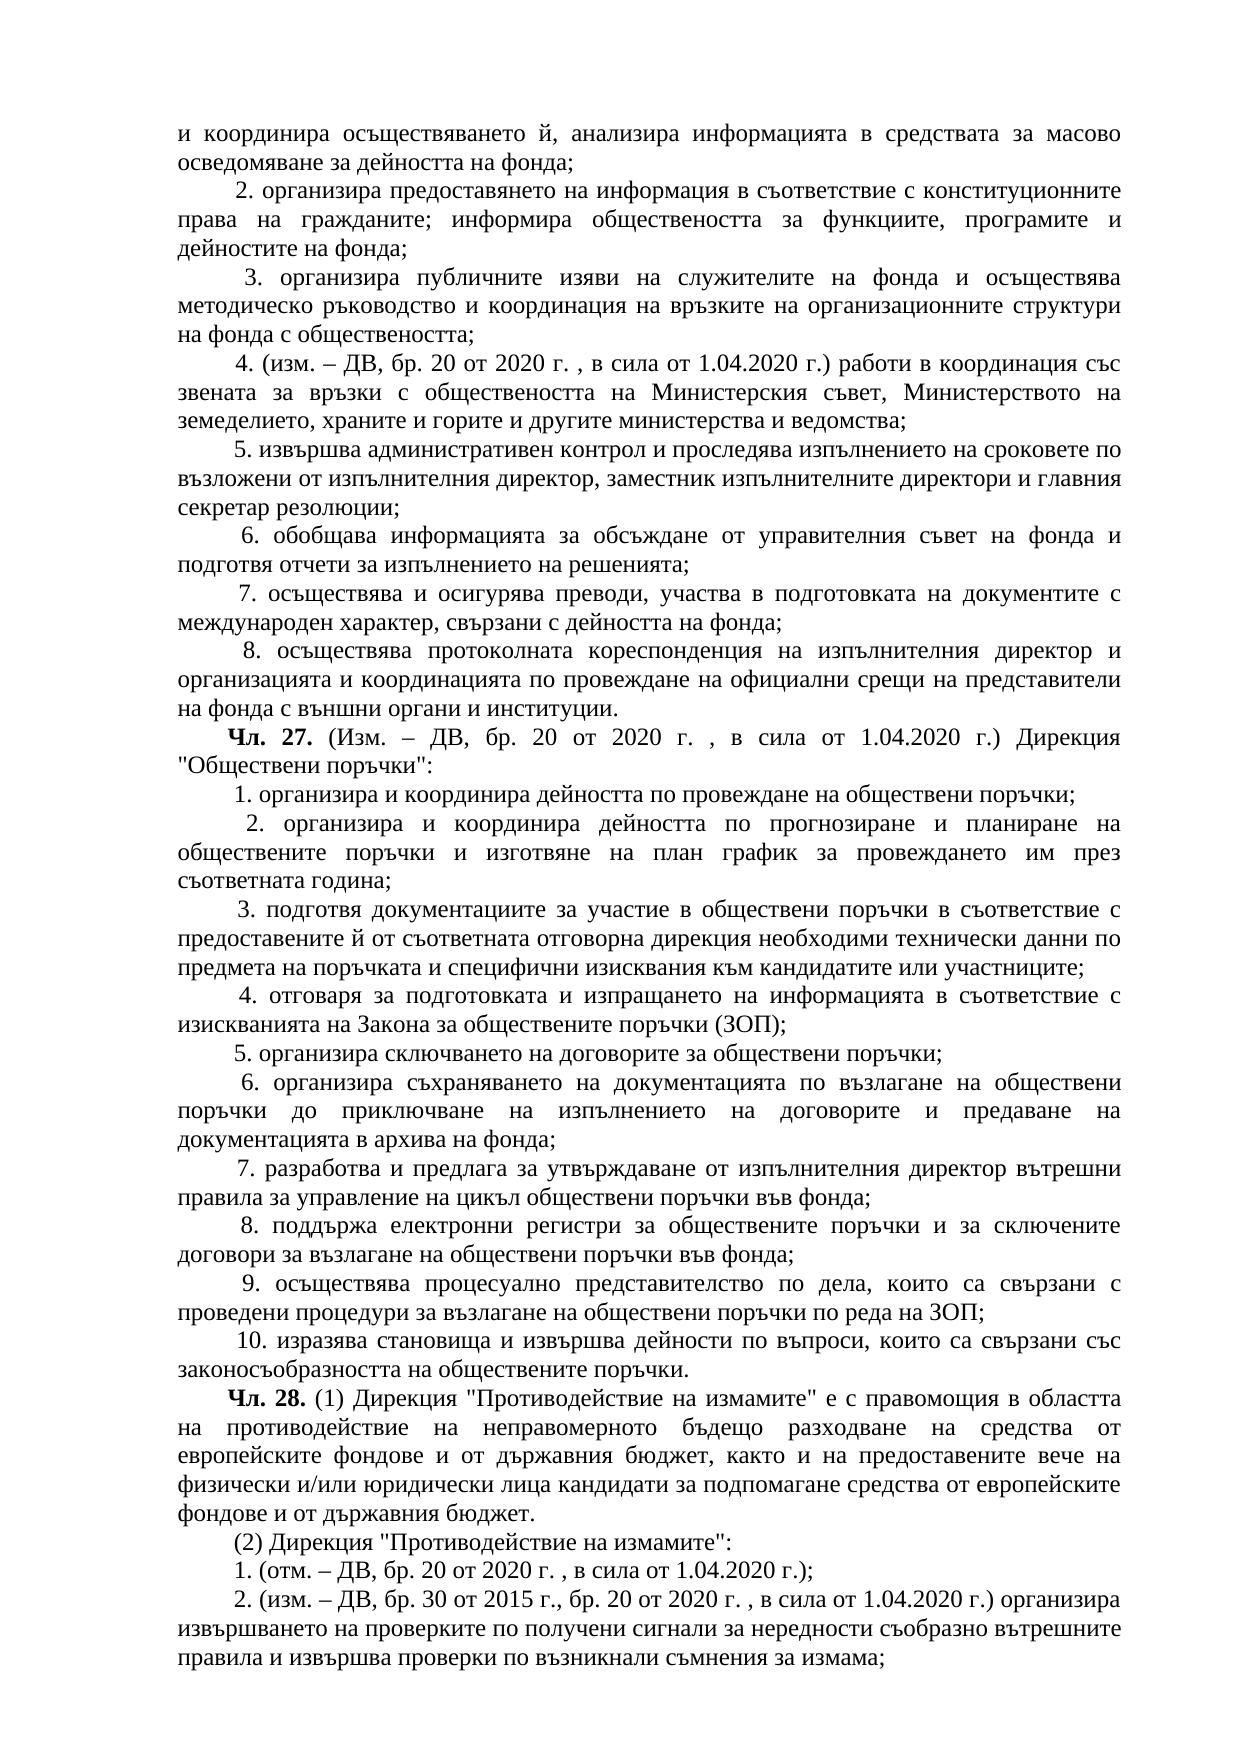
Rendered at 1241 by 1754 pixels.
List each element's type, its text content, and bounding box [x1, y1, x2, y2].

text 2. организира предоставянето на информация в съответствие с конституционните права на гражданите; информира обществеността за функциите, програмите и дейностите на фонда; [177, 176, 1122, 262]
text 4. отговаря за подготовката и изпращането на информацията в съответствие с изискванията на Закона за обществените поръчки (ЗОП); [177, 981, 1122, 1038]
text 9. осъществява процесуално представителство по дела, които са свързани с проведени процедури за възлагане на обществени поръчки по реда на ЗОП; [177, 1268, 1122, 1326]
text 7. осъществява и осигурява преводи, участва в подготовката на документите с международен характер, свързани с дейността на фонда; [177, 578, 1122, 636]
text (2) Дирекция "Противодействие на измамите": [177, 1527, 1122, 1556]
text 6. организира съхраняването на документацията по възлагане на обществени поръчки до приключване на изпълнението на договорите и предаване на документацията в архива на фонда; [177, 1067, 1122, 1153]
text 1. организира и координира дейността по провеждане на обществени поръчки; [177, 779, 1122, 808]
text 7. разработва и предлага за утвърждаване от изпълнителния директор вътрешни правила за управление на цикъл обществени поръчки във фонда; [177, 1153, 1122, 1211]
text 4. (изм. – ДВ, бр. 20 от 2020 г. , в сила от 1.04.2020 г.) работи в координация със звената за връзки с обществеността на Министерския съвет, Министерството на земеделието, храните и горите и другите министерства и ведомства; [177, 348, 1122, 434]
text 3. организира публичните изяви на служителите на фонда и осъществява методическо ръководство и координация на връзките на организационните структури на фонда с обществеността; [177, 262, 1122, 348]
text 5. извършва административен контрол и проследява изпълнението на сроковете по възложени от изпълнителния директор, заместник изпълнителните директори и главния секретар резолюции; [177, 434, 1122, 521]
text Чл. 27. (Изм. – ДВ, бр. 20 от 2020 г. , в сила от 1.04.2020 г.) Дирекция "Обществени поръчки": [177, 722, 1122, 779]
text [177, 118, 1122, 176]
text 2. организира и координира дейността по прогнозиране и планиране на обществените поръчки и изготвяне на план график за провеждането им през съответната година; [177, 808, 1122, 894]
text 8. поддържа електронни регистри за обществените поръчки и за сключените договори за възлагане на обществени поръчки във фонда; [177, 1211, 1122, 1268]
text 6. обобщава информацията за обсъждане от управителния съвет на фонда и подготвя отчети за изпълнението на решенията; [177, 521, 1122, 578]
text 10. изразява становища и извършва дейности по въпроси, които са свързани със законосъобразността на обществените поръчки. [177, 1326, 1122, 1383]
text 1. (отм. – ДВ, бр. 20 от 2020 г. , в сила от 1.04.2020 г.); [177, 1556, 1122, 1584]
text 2. (изм. – ДВ, бр. 30 от 2015 г., бр. 20 от 2020 г. , в сила от 1.04.2020 г.) организира извършването на проверките по получени сигнали за нередности съобразно вътрешните правила и извършва проверки по възникнали съмнения за измама; [177, 1584, 1122, 1671]
text 3. подготвя документациите за участие в обществени поръчки в съответствие с предоставените й от съответната отговорна дирекция необходими технически данни по предмета на поръчката и специфични изисквания към кандидатите или участниците; [177, 894, 1122, 981]
text Чл. 28. (1) Дирекция "Противодействие на измамите" е с правомощия в областта на противодействие на неправомерното бъдещо разходване на средства от европейските фондове и от държавния бюджет, както и на предоставените вече на физически и/или юридически лица кандидати за подпомагане средства от европейските фондове и от държавния бюджет. [177, 1383, 1122, 1527]
text 8. осъществява протоколната кореспонденция на изпълнителния директор и организацията и координацията по провеждане на официални срещи на представители на фонда с външни органи и институции. [177, 636, 1122, 722]
text 5. организира сключването на договорите за обществени поръчки; [177, 1038, 1122, 1067]
